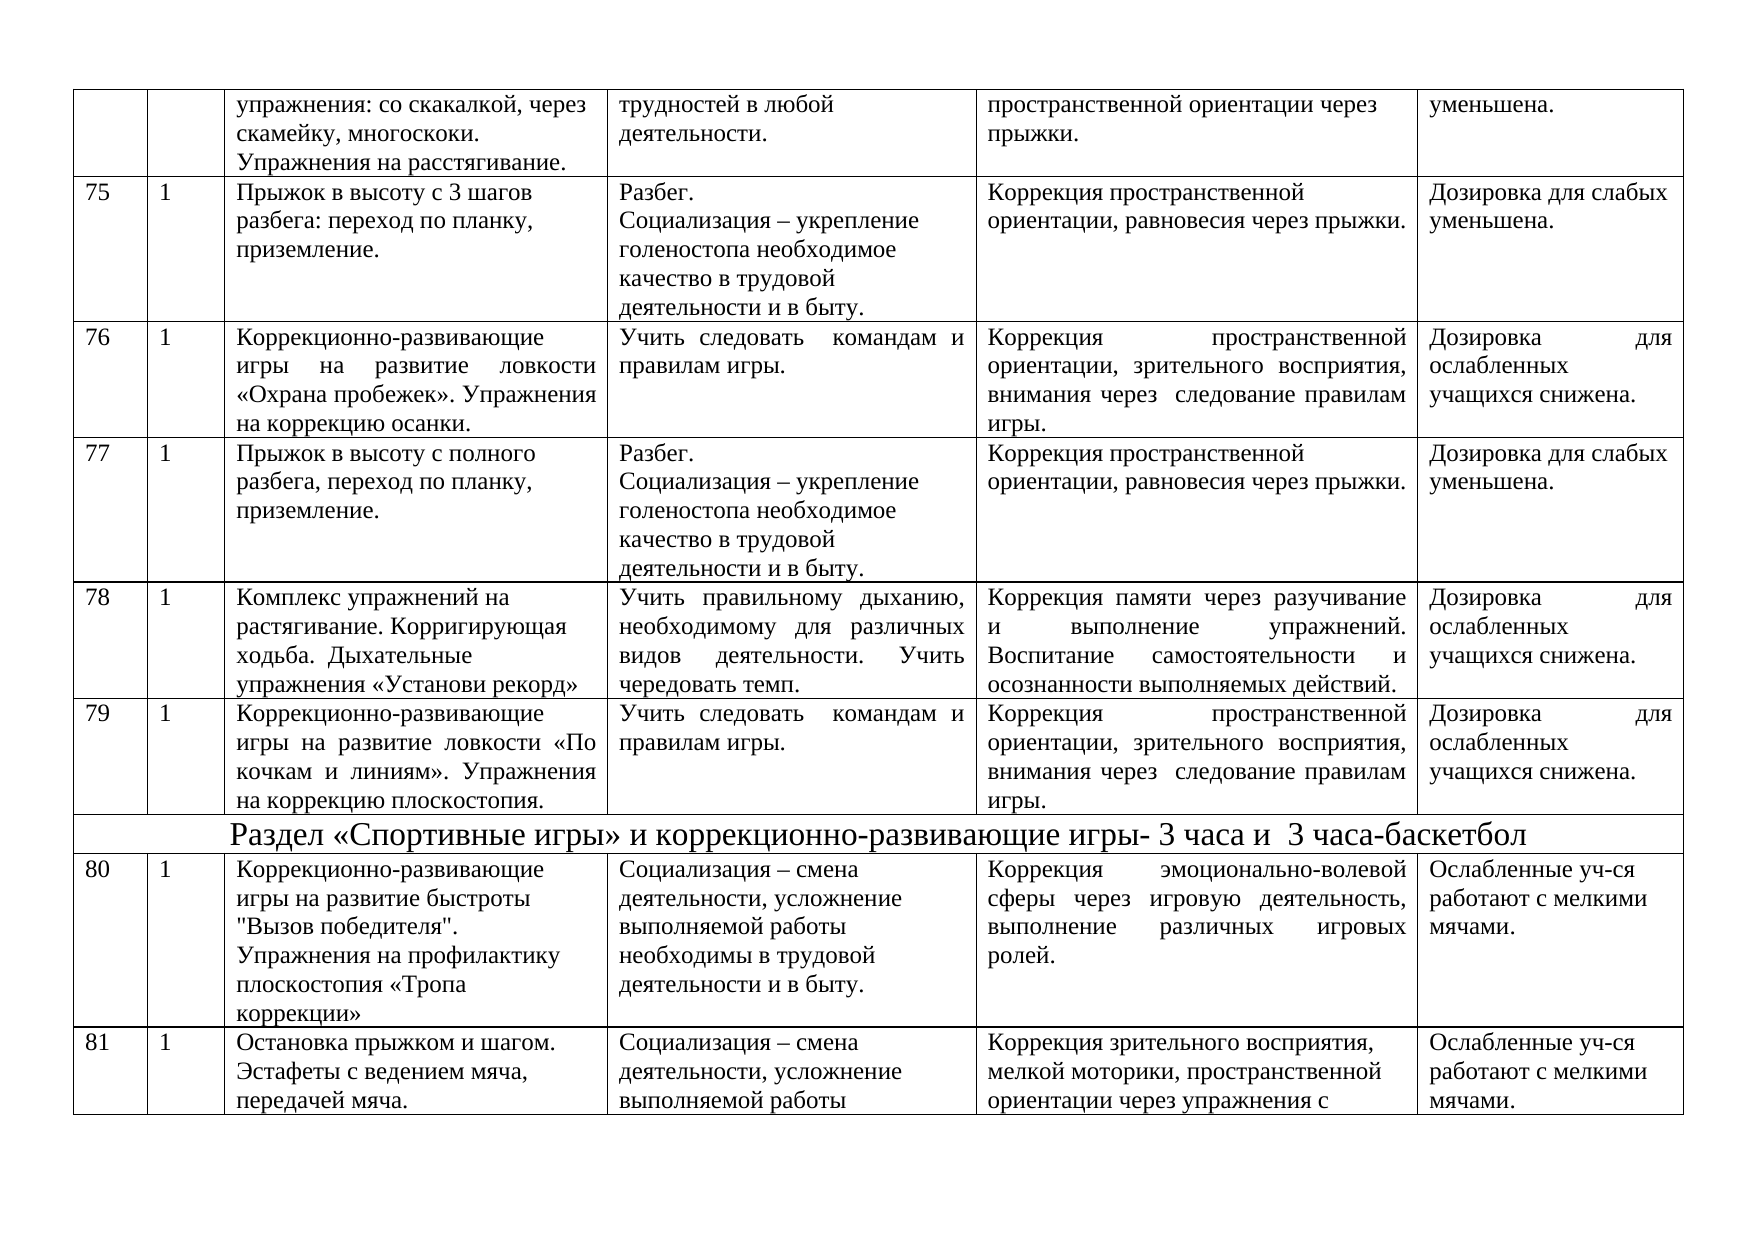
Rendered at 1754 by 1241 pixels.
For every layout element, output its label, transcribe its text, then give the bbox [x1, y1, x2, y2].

table_cell Социализация – смена деятельности, усложнение выполняемой работы необходимы в трудовой деятельности и в быту. [608, 854, 976, 1026]
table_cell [977, 1028, 1417, 1114]
table_cell 75 [74, 177, 147, 321]
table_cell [1418, 1028, 1683, 1114]
table_cell 78 [74, 583, 147, 697]
table_cell Учить следовать командам и правилам игры. [608, 699, 976, 813]
table_cell 81 [74, 1028, 147, 1114]
table_cell 1 [148, 90, 224, 176]
table_cell Комплекс упражнений на растягивание. Корригирующая ходьба. Дыхательные упражнения «Установи рекорд» [225, 583, 607, 697]
table_cell Прыжок в высоту с 3 шагов разбега: переход по планку, приземление. [225, 177, 607, 321]
table_cell Раздел «Спортивные игры» и коррекционно-развивающие игры- 3 часа и 3 часа-баскетбол [74, 815, 1683, 853]
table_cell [608, 90, 976, 176]
table_cell 76 [74, 322, 147, 437]
table_cell Коррекция пространственной ориентации, зрительного восприятия, внимания через следование правилам игры. [977, 699, 1417, 813]
table_cell Разбег. Социализация – укрепление голеностопа необходимое качество в трудовой деятельности и в быту. [608, 438, 976, 581]
table_cell Коррекция пространственной ориентации, зрительного восприятия, внимания через следование правилам игры. [977, 322, 1417, 437]
table_cell 79 [74, 699, 147, 813]
table_cell 1 [148, 699, 224, 813]
table_cell 1 [148, 438, 224, 581]
table_cell Дозировка для ослабленных учащихся снижена. [1418, 699, 1683, 813]
table_cell Коррекция пространственной ориентации, равновесия через прыжки. [977, 438, 1417, 581]
table_cell 77 [74, 438, 147, 581]
table_cell 80 [74, 854, 147, 1026]
table_cell 1 [148, 583, 224, 697]
table_cell Прыжок в высоту с полного разбега, переход по планку, приземление. [225, 438, 607, 581]
table_cell Учить следовать командам и правилам игры. [608, 322, 976, 437]
table_cell Коррекция эмоционально-волевой сферы через игровую деятельность, выполнение различных игровых ролей. [977, 854, 1417, 1026]
table_cell 74 [74, 90, 147, 176]
table_cell Коррекционно-развивающие игры на развитие ловкости «Охрана пробежек». Упражнения на коррекцию осанки. [225, 322, 607, 437]
table_cell Дозировка для ослабленных учащихся снижена. [1418, 322, 1683, 437]
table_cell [1418, 90, 1683, 176]
table_cell 1 [148, 177, 224, 321]
table_cell Коррекционно-развивающие игры на развитие быстроты "Вызов победителя". Упражнения на профилактику плоскостопия «Тропа коррекции» [225, 854, 607, 1026]
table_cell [608, 1028, 976, 1114]
table_cell Разбег. Социализация – укрепление голеностопа необходимое качество в трудовой деятельности и в быту. [608, 177, 976, 321]
table_cell Коррекция пространственной ориентации, равновесия через прыжки. [977, 177, 1417, 321]
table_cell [977, 90, 1417, 176]
table_cell Коррекционно-развивающие игры на развитие ловкости «По кочкам и линиям». Упражнения на коррекцию плоскостопия. [225, 699, 607, 813]
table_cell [225, 1028, 607, 1114]
table_cell Ослабленные уч-ся работают с мелкими мячами. [1418, 854, 1683, 1026]
table_cell 1 [148, 854, 224, 1026]
table_cell Дозировка для слабых уменьшена. [1418, 438, 1683, 581]
table_cell 1 [148, 1028, 224, 1114]
table_cell Учить правильному дыханию, необходимому для различных видов деятельности. Учить чередовать темп. [608, 583, 976, 697]
table_cell Дозировка для ослабленных учащихся снижена. [1418, 583, 1683, 697]
table_cell 1 [148, 322, 224, 437]
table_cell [225, 90, 607, 176]
table_cell Коррекция памяти через разучивание и выполнение упражнений. Воспитание самостоятельности и осознанности выполняемых действий. [977, 583, 1417, 697]
table_cell Дозировка для слабых уменьшена. [1418, 177, 1683, 321]
